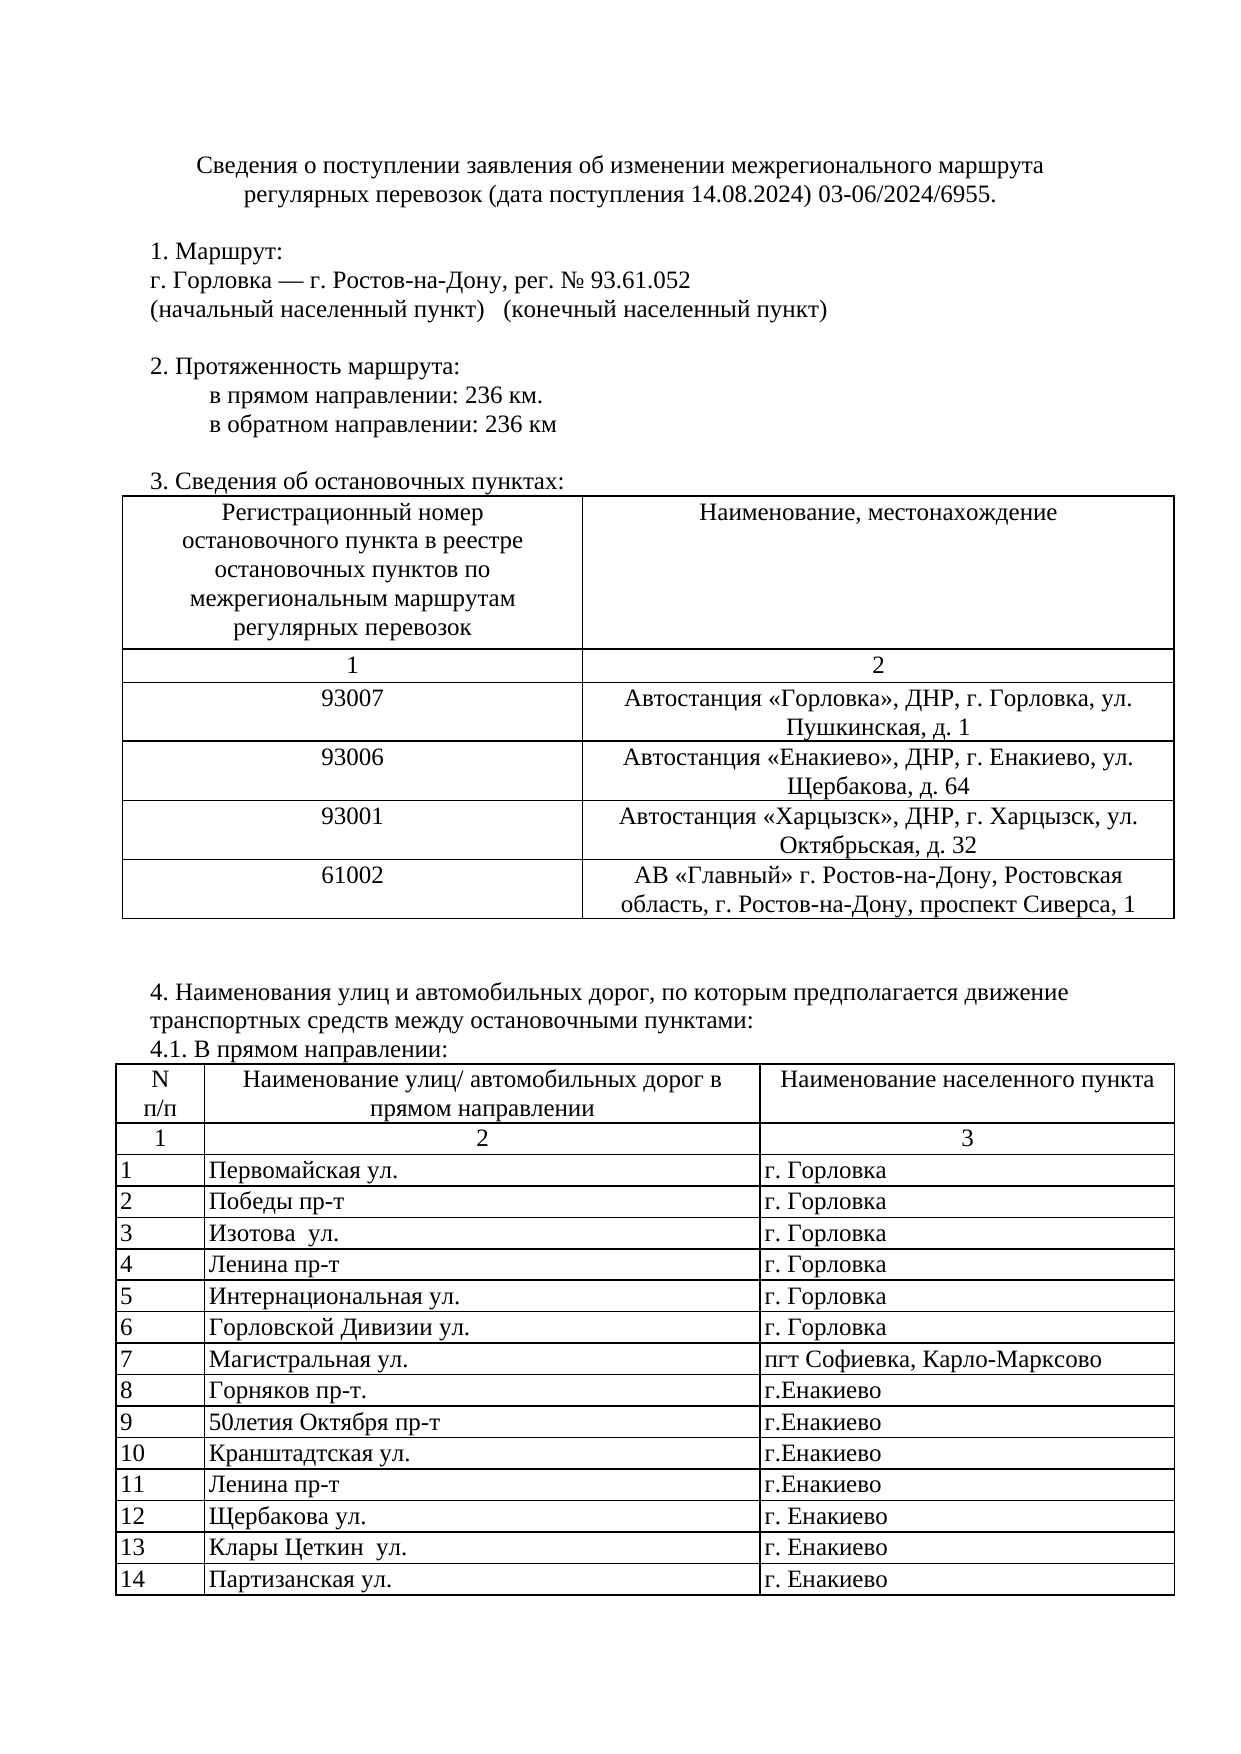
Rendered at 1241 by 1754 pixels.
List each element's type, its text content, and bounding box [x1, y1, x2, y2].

table_cell г. Горловка [761, 1312, 1174, 1342]
table_cell Кранштадтская ул. [205, 1438, 759, 1468]
table_cell Щербакова ул. [205, 1501, 759, 1531]
table_cell 4 [117, 1250, 204, 1279]
text г. Горловка — г. Ростов-на-Дону, рег. № 93.61.052 [150, 265, 1090, 294]
text 4. Наименования улиц и автомобильных дорог, по которым предполагается движение транспортных средств между остановочными пунктами: [150, 977, 1090, 1034]
table_cell 11 [117, 1470, 204, 1499]
table_cell 93001 [123, 801, 582, 858]
table_cell г. Енакиево [761, 1501, 1174, 1531]
table_cell Горловской Дивизии ул. [205, 1312, 759, 1342]
table_header Регистрационный номер остановочного пункта в реестре остановочных пунктов по межрегиональным маршрутам регулярных перевозок [123, 497, 582, 648]
table_cell 2 [205, 1124, 759, 1153]
table_cell 1 [117, 1124, 204, 1153]
text 2. Протяженность маршрута: [150, 351, 1090, 380]
text в обратном направлении: 236 км [150, 409, 1090, 437]
table_cell г. Енакиево [761, 1564, 1174, 1594]
table_cell Горняков пр-т. [205, 1375, 759, 1405]
table_cell 2 [583, 650, 1173, 681]
table_cell Автостанция «Харцызск», ДНР, г. Харцызск, ул. Октябрьская, д. 32 [583, 801, 1173, 858]
table_cell 6 [117, 1312, 204, 1342]
table_cell пгт Софиевка, Карло-Марксово [761, 1344, 1174, 1374]
table_cell 93007 [123, 683, 582, 740]
text 1. Маршрут: [150, 236, 1090, 265]
table_cell г. Горловка [761, 1281, 1174, 1311]
text 3. Сведения об остановочных пунктах: [150, 466, 1090, 495]
table_cell 13 [117, 1533, 204, 1562]
table_header N п/п [117, 1065, 204, 1122]
table_cell 93006 [123, 742, 582, 799]
table_cell 9 [117, 1407, 204, 1437]
table_cell 1 [117, 1155, 204, 1185]
table_cell Клары Цеткин ул. [205, 1533, 759, 1562]
table_cell г.Енакиево [761, 1407, 1174, 1437]
table_cell 7 [117, 1344, 204, 1374]
table_cell Ленина пр-т [205, 1250, 759, 1279]
table_cell 8 [117, 1375, 204, 1405]
table_cell Интернациональная ул. [205, 1281, 759, 1311]
table_cell Первомайская ул. [205, 1155, 759, 1185]
table_cell Автостанция «Горловка», ДНР, г. Горловка, ул. Пушкинская, д. 1 [583, 683, 1173, 740]
table_cell 10 [117, 1438, 204, 1468]
table_cell АВ «Главный» г. Ростов-на-Дону, Ростовская область, г. Ростов-на-Дону, проспект Сиверса, 1 [583, 860, 1173, 918]
table_cell г.Енакиево [761, 1375, 1174, 1405]
table_cell г. Горловка [761, 1155, 1174, 1185]
table_cell Изотова ул. [205, 1218, 759, 1248]
table_cell г. Горловка [761, 1187, 1174, 1216]
table_cell 61002 [123, 860, 582, 918]
table_cell 12 [117, 1501, 204, 1531]
table_header Наименование, местонахождение [583, 497, 1173, 648]
table_cell Автостанция «Енакиево», ДНР, г. Енакиево, ул. Щербакова, д. 64 [583, 742, 1173, 799]
table_cell 50летия Октября пр-т [205, 1407, 759, 1437]
text в прямом направлении: 236 км. [150, 380, 1090, 409]
table_cell 3 [117, 1218, 204, 1248]
text Сведения о поступлении заявления об изменении межрегионального маршрута регулярных перевозок (дата поступления 14.08.2024) 03-06/2024/6955. [150, 150, 1090, 207]
table_cell 3 [761, 1124, 1174, 1153]
table_cell 5 [117, 1281, 204, 1311]
table_cell Магистральная ул. [205, 1344, 759, 1374]
table_cell 2 [117, 1187, 204, 1216]
table_cell г.Енакиево [761, 1438, 1174, 1468]
table_cell Ленина пр-т [205, 1470, 759, 1499]
text 4.1. В прямом направлении: [150, 1034, 1090, 1063]
table_cell Партизанская ул. [205, 1564, 759, 1594]
table_header Наименование населенного пункта [761, 1065, 1174, 1122]
table_cell Победы пр-т [205, 1187, 759, 1216]
table_cell 14 [117, 1564, 204, 1594]
table_header Наименование улиц/ автомобильных дорог в прямом направлении [205, 1065, 759, 1122]
table_cell г.Енакиево [761, 1470, 1174, 1499]
table_cell г. Енакиево [761, 1533, 1174, 1562]
table_cell г. Горловка [761, 1250, 1174, 1279]
table_cell 1 [123, 650, 582, 681]
table_cell г. Горловка [761, 1218, 1174, 1248]
text (начальный населенный пункт) (конечный населенный пункт) [150, 294, 1090, 322]
